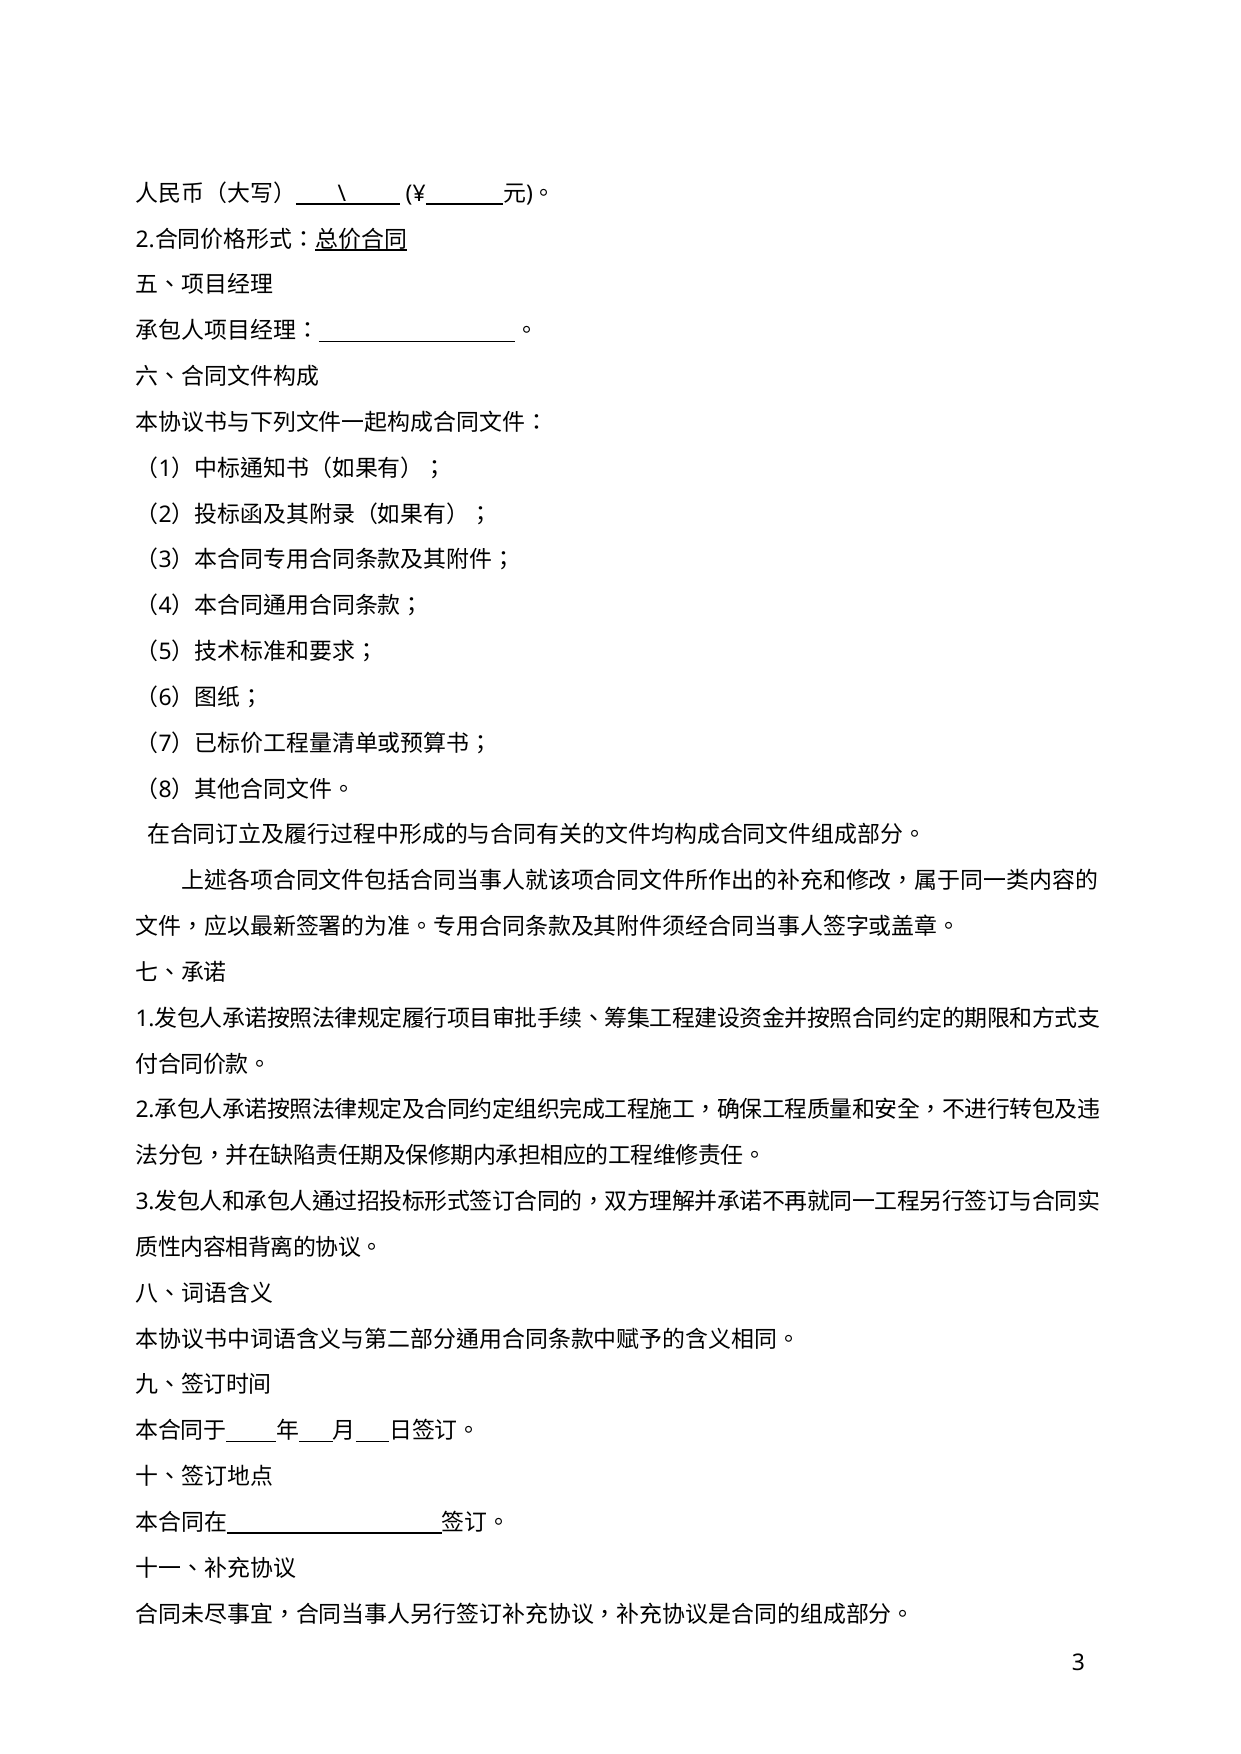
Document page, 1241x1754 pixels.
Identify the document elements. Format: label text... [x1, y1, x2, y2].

text 本合同在 签订。 [135, 1494, 1105, 1539]
text 十、签订地点 [135, 1448, 1105, 1494]
text 六、合同文件构成 [135, 348, 1105, 394]
text 本合同于 年 月 日签订。 [135, 1402, 1105, 1448]
text 上述各项合同文件包括合同当事人就该项合同文件所作出的补充和修改，属于同一类内容的文件，应以最新签署的为准。专用合同条款及其附件须经合同当事人签字或盖章。 [135, 852, 1105, 944]
text （4）本合同通用合同条款； [135, 577, 1105, 623]
text 在合同订立及履行过程中形成的与合同有关的文件均构成合同文件组成部分。 [135, 806, 1105, 852]
text （3）本合同专用合同条款及其附件； [135, 531, 1105, 577]
text 2.承包人承诺按照法律规定及合同约定组织完成工程施工，确保工程质量和安全，不进行转包及违法分包，并在缺陷责任期及保修期内承担相应的工程维修责任。 [135, 1081, 1105, 1173]
text （5）技术标准和要求； [135, 623, 1105, 669]
text 1.发包人承诺按照法律规定履行项目审批手续、筹集工程建设资金并按照合同约定的期限和方式支付合同价款。 [135, 989, 1105, 1081]
text 本协议书与下列文件一起构成合同文件： [135, 394, 1105, 439]
text 五、项目经理 [135, 256, 1105, 302]
text （8）其他合同文件。 [135, 760, 1105, 806]
text 九、签订时间 [135, 1356, 1105, 1402]
text 3.发包人和承包人通过招投标形式签订合同的，双方理解并承诺不再就同一工程另行签订与合同实质性内容相背离的协议。 [135, 1173, 1105, 1264]
text 承包人项目经理： 。 [135, 302, 1105, 348]
text 八、词语含义 [135, 1264, 1105, 1310]
text 合同未尽事宜，合同当事人另行签订补充协议，补充协议是合同的组成部分。 [135, 1585, 1105, 1631]
text （7）已标价工程量清单或预算书； [135, 714, 1105, 760]
text 十一、补充协议 [135, 1539, 1105, 1585]
text （6）图纸； [135, 669, 1105, 714]
text 本协议书中词语含义与第二部分通用合同条款中赋予的含义相同。 [135, 1310, 1105, 1356]
list 合同价格形式：总价合同 [135, 210, 1105, 256]
text 人民币（大写） \ (¥ 元)。 [135, 164, 1105, 210]
text （1）中标通知书（如果有）； [135, 439, 1105, 485]
text （2）投标函及其附录（如果有）； [135, 485, 1105, 531]
text 七、承诺 [135, 944, 1105, 989]
